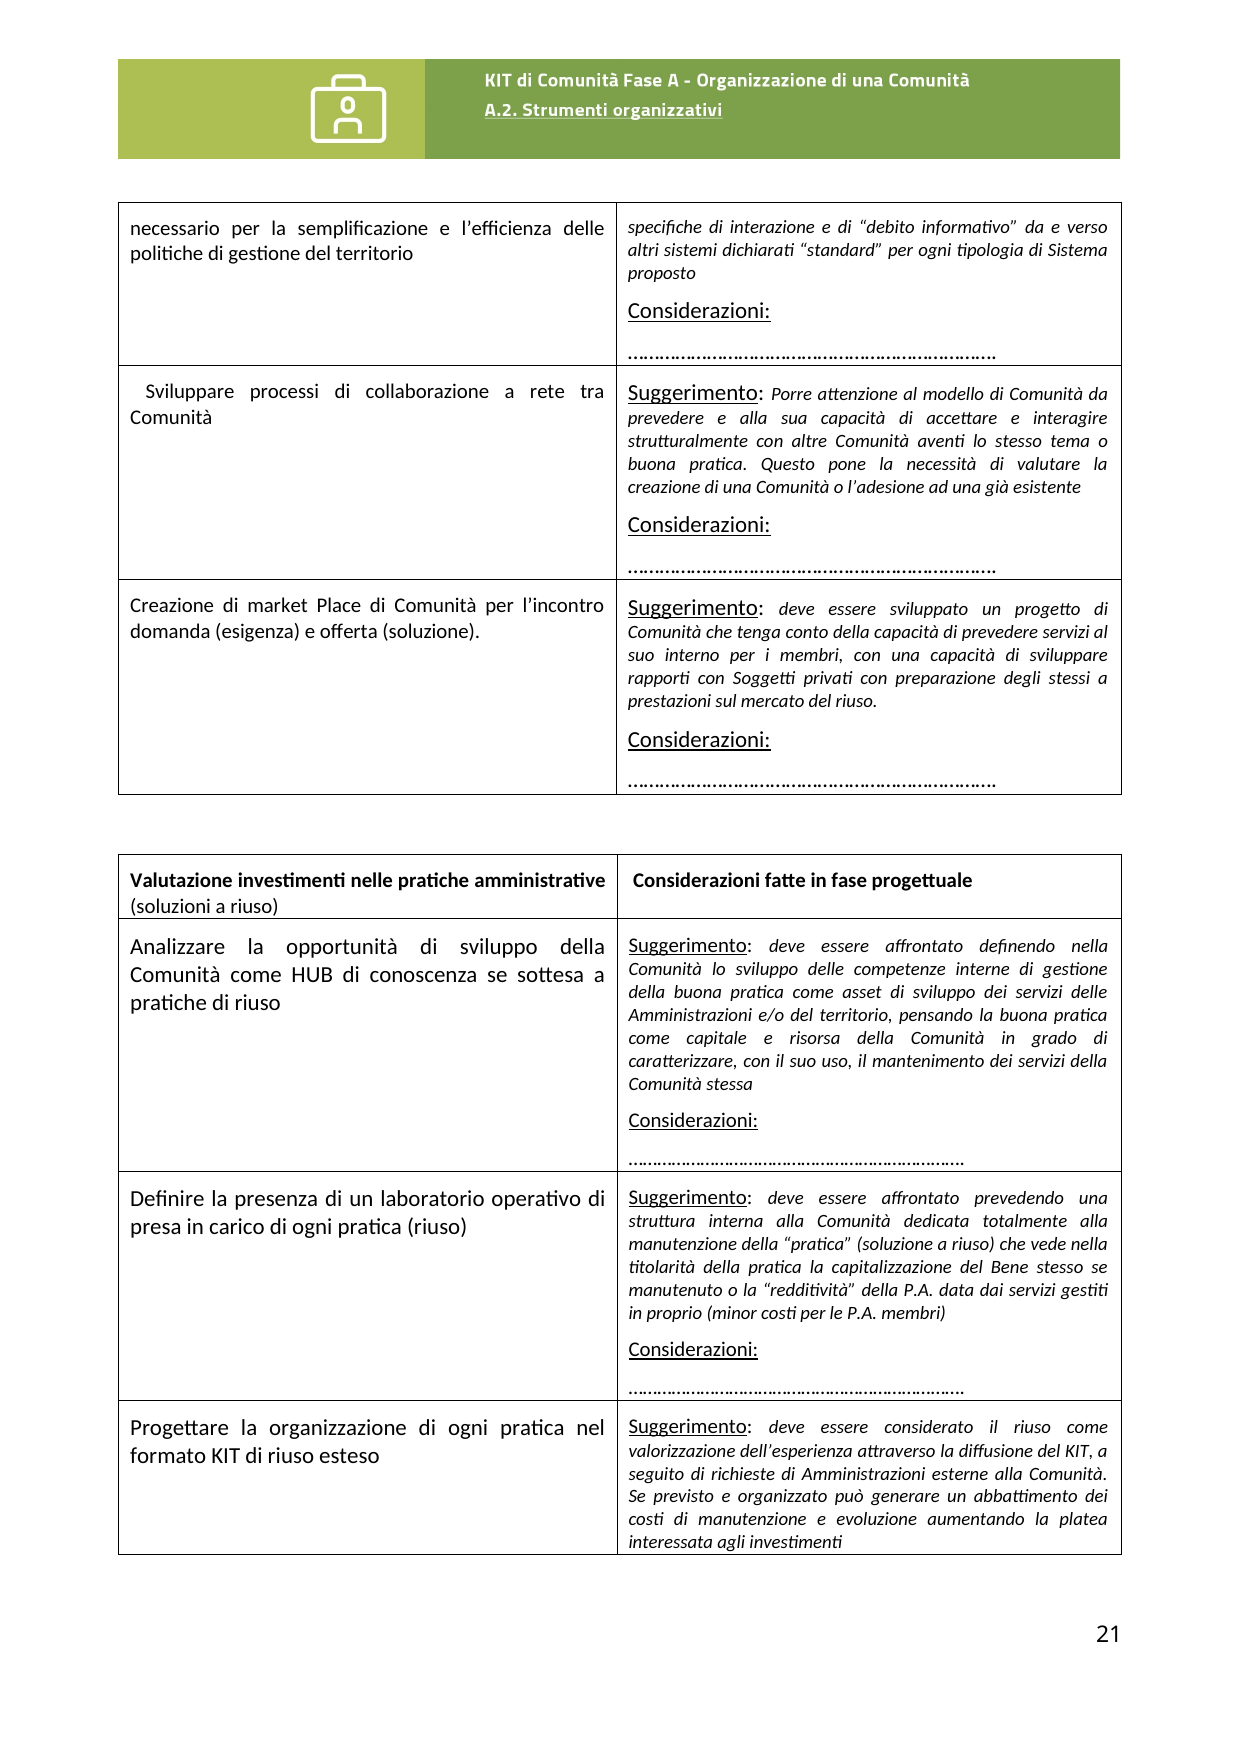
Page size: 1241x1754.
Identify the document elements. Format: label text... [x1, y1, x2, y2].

table_cell Suggerimento: Porre attenzione al modello di Comunità da prevedere e alla sua capacità di accettare e interagire strutturalmente con altre Comunità aventi lo stesso tema o buona pratica. Questo pone la necessità di valutare la creazione di una Comunità o l’adesione ad una già esistente Considerazioni: ……………………………………………………………. [617, 366, 1121, 579]
table_cell Suggerimento: deve essere affrontato definendo nella Comunità lo sviluppo delle competenze interne di gestione della buona pratica come asset di sviluppo dei servizi delle Amministrazioni e/o del territorio, pensando la buona pratica come capitale e risorsa della Comunità in grado di caratterizzare, con il suo uso, il mantenimento dei servizi della Comunità stessa Considerazioni: ……………………………………………………………. [618, 919, 1121, 1171]
table_cell Suggerimento: deve essere affrontato prevedendo una struttura interna alla Comunità dedicata totalmente alla manutenzione della “pratica” (soluzione a riuso) che vede nella titolarità della pratica la capitalizzazione del Bene stesso se manutenuto o la “redditività” della P.A. data dai servizi gestiti in proprio (minor costi per le P.A. membri) Considerazioni: ……………………………………………………………. [618, 1172, 1121, 1400]
table_header Valutazione investimenti nelle pratiche amministrative (soluzioni a riuso) [119, 855, 617, 918]
table_cell Sviluppare processi di collaborazione a rete tra Comunità [119, 366, 616, 579]
table_cell Analizzare la opportunità di sviluppo della Comunità come HUB di conoscenza se sottesa a pratiche di riuso [119, 919, 617, 1171]
table_cell Definire la presenza di un laboratorio operativo di presa in carico di ogni pratica (riuso) [119, 1172, 617, 1400]
table_cell Suggerimento: deve essere sviluppato un progetto di Comunità che tenga conto della capacità di prevedere servizi al suo interno per i membri, con una capacità di sviluppare rapporti con Soggetti privati con preparazione degli stessi a prestazioni sul mercato del riuso. Considerazioni: ……………………………………………………………. [617, 580, 1121, 793]
table_cell Creazione di market Place di Comunità per l’incontro domanda (esigenza) e offerta (soluzione). [119, 580, 616, 793]
table_header Considerazioni fatte in fase progettuale [618, 855, 1121, 918]
table_cell Progettare la organizzazione di ogni pratica nel formato KIT di riuso esteso [119, 1401, 617, 1553]
picture [118, 59, 1121, 159]
